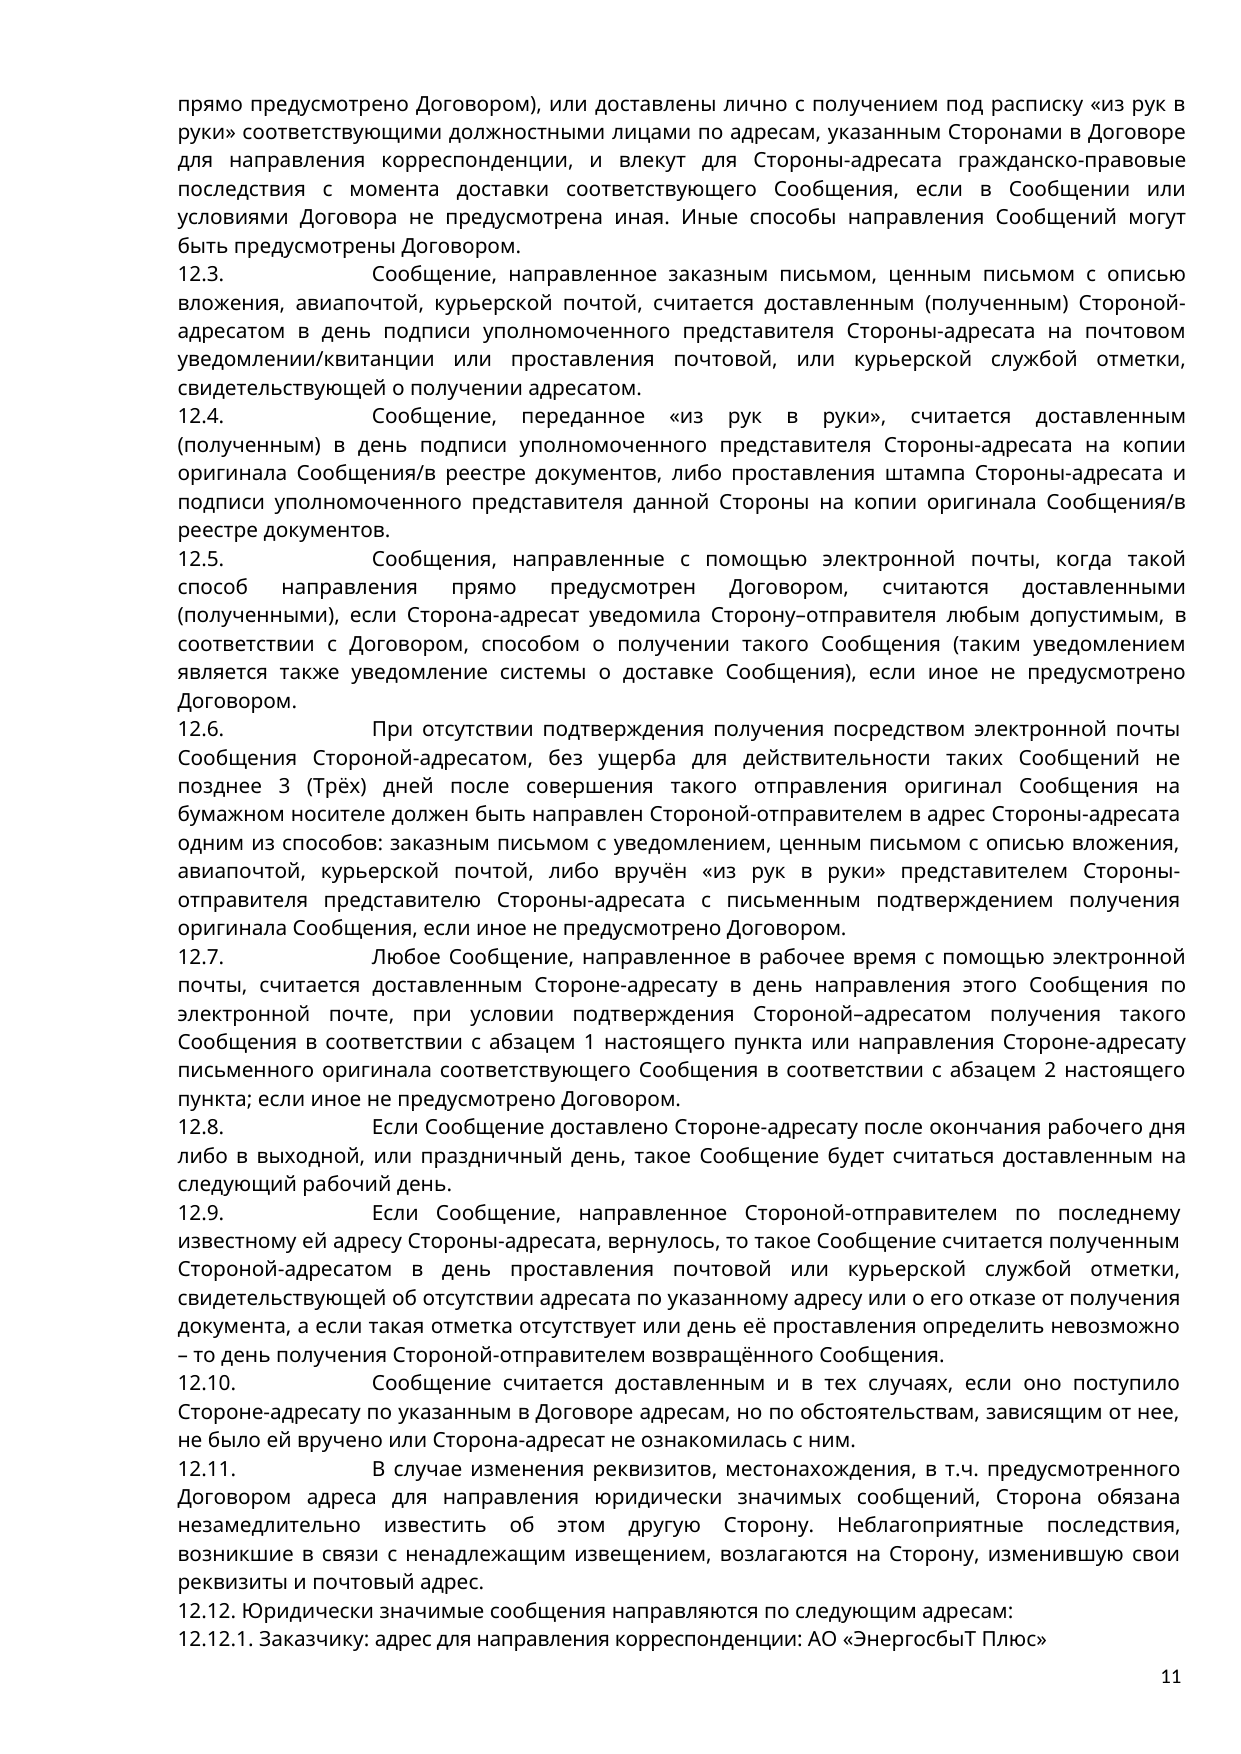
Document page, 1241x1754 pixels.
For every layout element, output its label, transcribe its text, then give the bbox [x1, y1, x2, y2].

list 12.12. Юридически значимые сообщения направляются по следующим адресам: [177, 1596, 1181, 1624]
list Сообщение, переданное «из рук в руки», считается доставленным (полученным) в день подписи уполномоченного представителя Стороны-адресата на копии оригинала Сообщения/в реестре документов, либо проставления штампа Стороны-адресата и подписи уполномоченного представителя данной Стороны на копии оригинала Сообщения/в реестре документов. [177, 401, 1187, 544]
list Любое Сообщение, направленное в рабочее время с помощью электронной почты, считается доставленным Стороне-адресату в день направления этого Сообщения по электронной почте, при условии подтверждения Стороной–адресатом получения такого Сообщения в соответствии с абзацем 1 настоящего пункта или направления Стороне-адресату письменного оригинала соответствующего Сообщения в соответствии с абзацем 2 настоящего пункта; если иное не предусмотрено Договором. [177, 942, 1187, 1112]
list Если Сообщение, направленное Стороной-отправителем по последнему известному ей адресу Стороны-адресата, вернулось, то такое Сообщение считается полученным Стороной-адресатом в день проставления почтовой или курьерской службой отметки, свидетельствующей об отсутствии адресата по указанному адресу или о его отказе от получения документа, а если такая отметка отсутствует или день её проставления определить невозможно – то день получения Стороной-отправителем возвращённого Сообщения. [177, 1198, 1181, 1368]
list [177, 89, 1187, 259]
list Сообщение, направленное заказным письмом, ценным письмом с описью вложения, авиапочтой, курьерской почтой, считается доставленным (полученным) Стороной-адресатом в день подписи уполномоченного представителя Стороны-адресата на почтовом уведомлении/квитанции или проставления почтовой, или курьерской службой отметки, свидетельствующей о получении адресатом. [177, 259, 1187, 401]
list Сообщения, направленные с помощью электронной почты, когда такой способ направления прямо предусмотрен Договором, считаются доставленными (полученными), если Сторона-адресат уведомила Сторону–отправителя любым допустимым, в соответствии с Договором, способом о получении такого Сообщения (таким уведомлением является также уведомление системы о доставке Сообщения), если иное не предусмотрено Договором. [177, 544, 1187, 714]
list В случае изменения реквизитов, местонахождения, в т.ч. предусмотренного Договором адреса для направления юридически значимых сообщений, Сторона обязана незамедлительно известить об этом другую Сторону. Неблагоприятные последствия, возникшие в связи с ненадлежащим извещением, возлагаются на Сторону, изменившую свои реквизиты и почтовый адрес. [177, 1454, 1181, 1596]
list При отсутствии подтверждения получения посредством электронной почты Сообщения Стороной-адресатом, без ущерба для действительности таких Сообщений не позднее 3 (Трёх) дней после совершения такого отправления оригинал Сообщения на бумажном носителе должен быть направлен Стороной-отправителем в адрес Стороны-адресата одним из способов: заказным письмом с уведомлением, ценным письмом с описью вложения, авиапочтой, курьерской почтой, либо вручён «из рук в руки» представителем Стороны-отправителя представителю Стороны-адресата с письменным подтверждением получения оригинала Сообщения, если иное не предусмотрено Договором. [177, 714, 1181, 942]
text 12.12.1. Заказчику: адрес для направления корреспонденции: АО «ЭнергосбыТ Плюс» [177, 1624, 1181, 1653]
list Сообщение считается доставленным и в тех случаях, если оно поступило Стороне-адресату по указанным в Договоре адресам, но по обстоятельствам, зависящим от нее, не было ей вручено или Сторона-адресат не ознакомилась с ним. [177, 1368, 1181, 1454]
list Если Сообщение доставлено Стороне-адресату после окончания рабочего дня либо в выходной, или праздничный день, такое Сообщение будет считаться доставленным на следующий рабочий день. [177, 1112, 1187, 1198]
